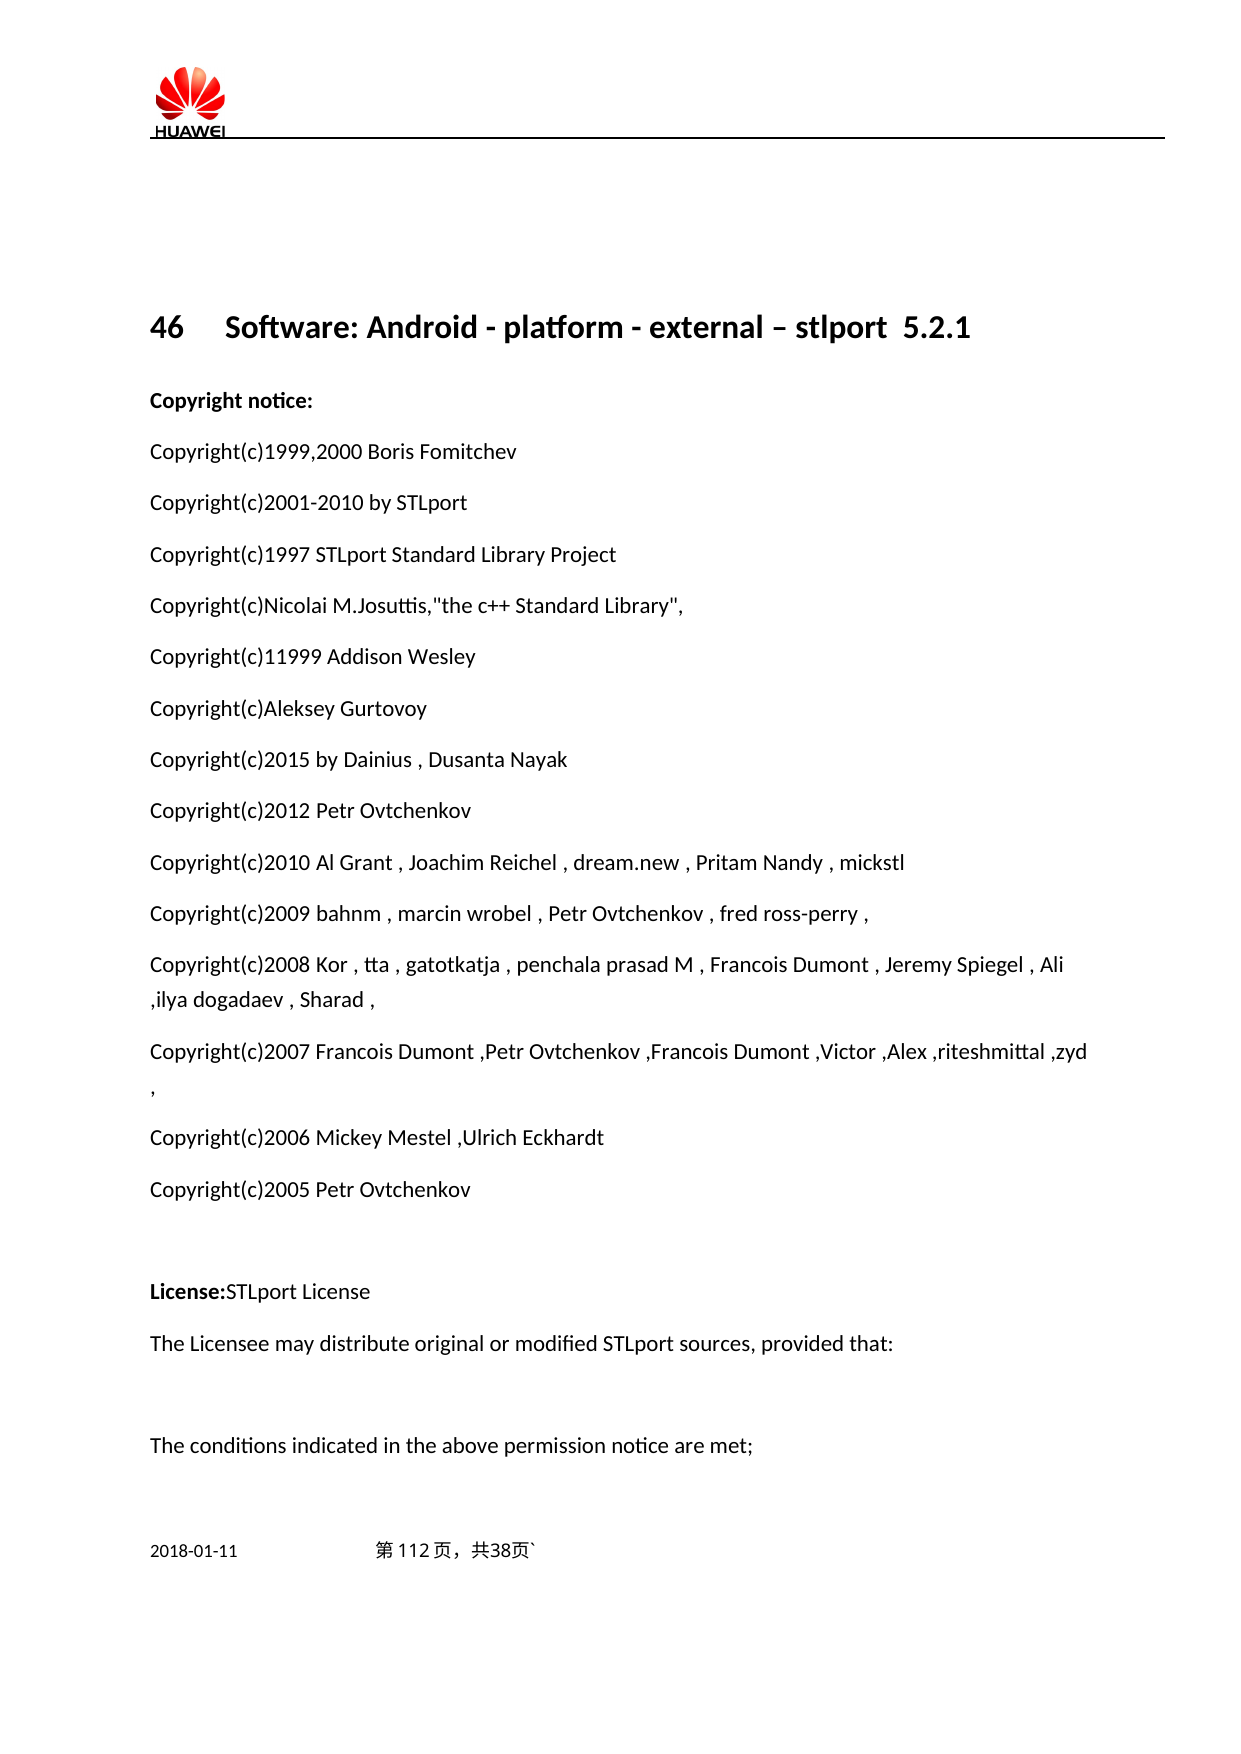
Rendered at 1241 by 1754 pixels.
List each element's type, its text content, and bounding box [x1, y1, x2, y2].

subtitle Software: Android - platform - external – stlport 5.2.1 [150, 293, 1090, 358]
text Copyright(c)2009 bahnm , marcin wrobel , Petr Ovtchenkov , fred ross-perry , [150, 897, 1090, 929]
text The Licensee may distribute original or modified STLport sources, provided that: [150, 1327, 1090, 1359]
text License:STLport License [150, 1275, 1090, 1308]
text Copyright(c)2001-2010 by STLport [150, 486, 1090, 519]
text Copyright(c)2006 Mickey Mestel ,Ulrich Eckhardt [150, 1121, 1090, 1154]
text Copyright(c)2012 Petr Ovtchenkov [150, 794, 1090, 827]
text Copyright(c)2008 Kor , tta , gatotkatja , penchala prasad M , Francois Dumont , Jeremy Spiegel , Ali ,ilya dogadaev , Sharad , [150, 948, 1090, 1016]
text Copyright(c)11999 Addison Wesley [150, 640, 1090, 673]
text Copyright(c)1999,2000 Boris Fomitchev [150, 435, 1090, 467]
text Copyright(c)1997 STLport Standard Library Project [150, 538, 1090, 570]
text Copyright(c)2010 Al Grant , Joachim Reichel , dream.new , Pritam Nandy , mickstl [150, 846, 1090, 878]
text Copyright(c)2005 Petr Ovtchenkov [150, 1172, 1090, 1205]
picture [156, 67, 225, 137]
text Copyright(c)2015 by Dainius , Dusanta Nayak [150, 743, 1090, 776]
text Copyright(c)Aleksey Gurtovoy [150, 692, 1090, 724]
text Copyright(c)2007 Francois Dumont ,Petr Ovtchenkov ,Francois Dumont ,Victor ,Alex ,riteshmittal ,zyd , [150, 1035, 1090, 1102]
text The conditions indicated in the above permission notice are met; [150, 1429, 1090, 1462]
text Copyright notice: [150, 383, 1090, 416]
text Copyright(c)Nicolai M.Josuttis,"the c++ Standard Library", [150, 589, 1090, 621]
